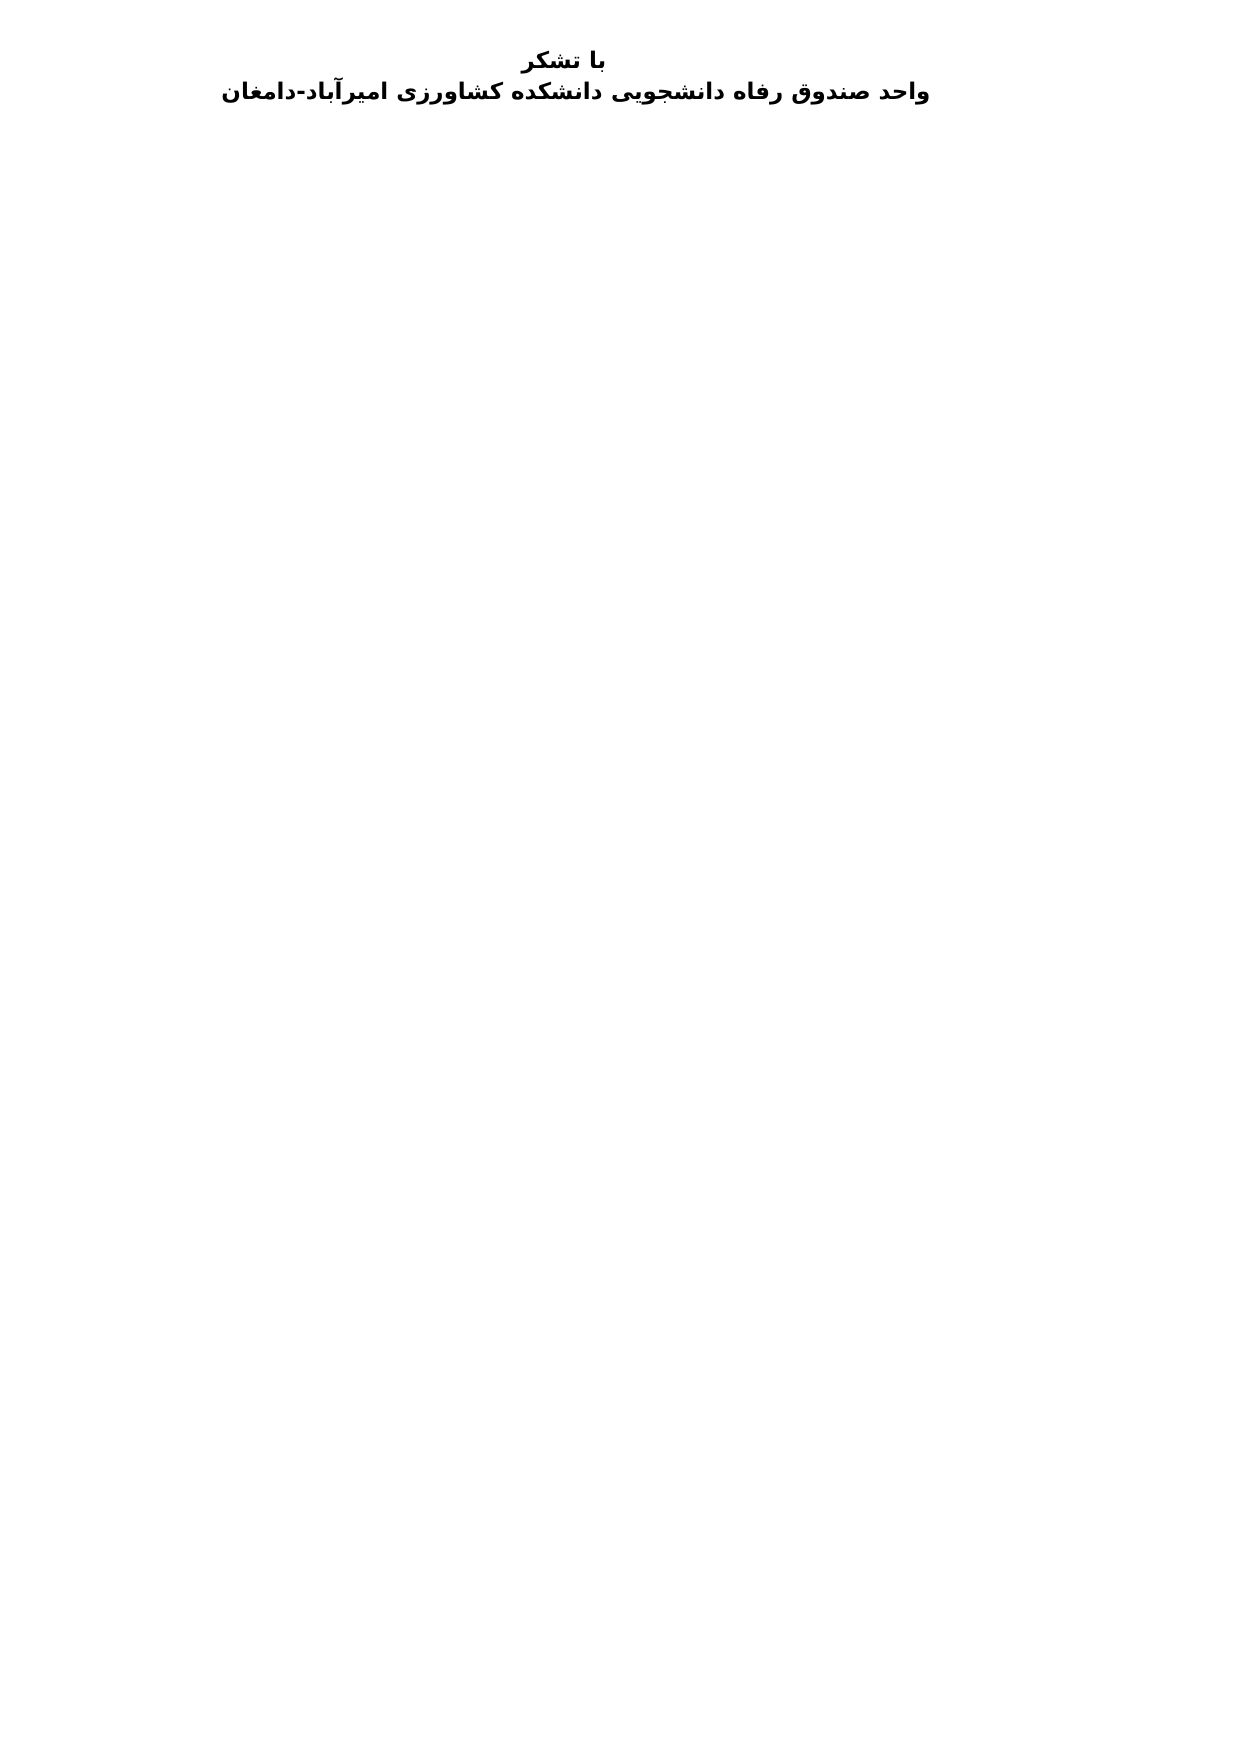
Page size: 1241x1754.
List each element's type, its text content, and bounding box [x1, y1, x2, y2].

list با تشکر [118, 47, 1009, 74]
list واحد صندوق رفاه دانشجویی دانشکده کشاورزی امیرآباد-دامغان [118, 78, 1009, 104]
